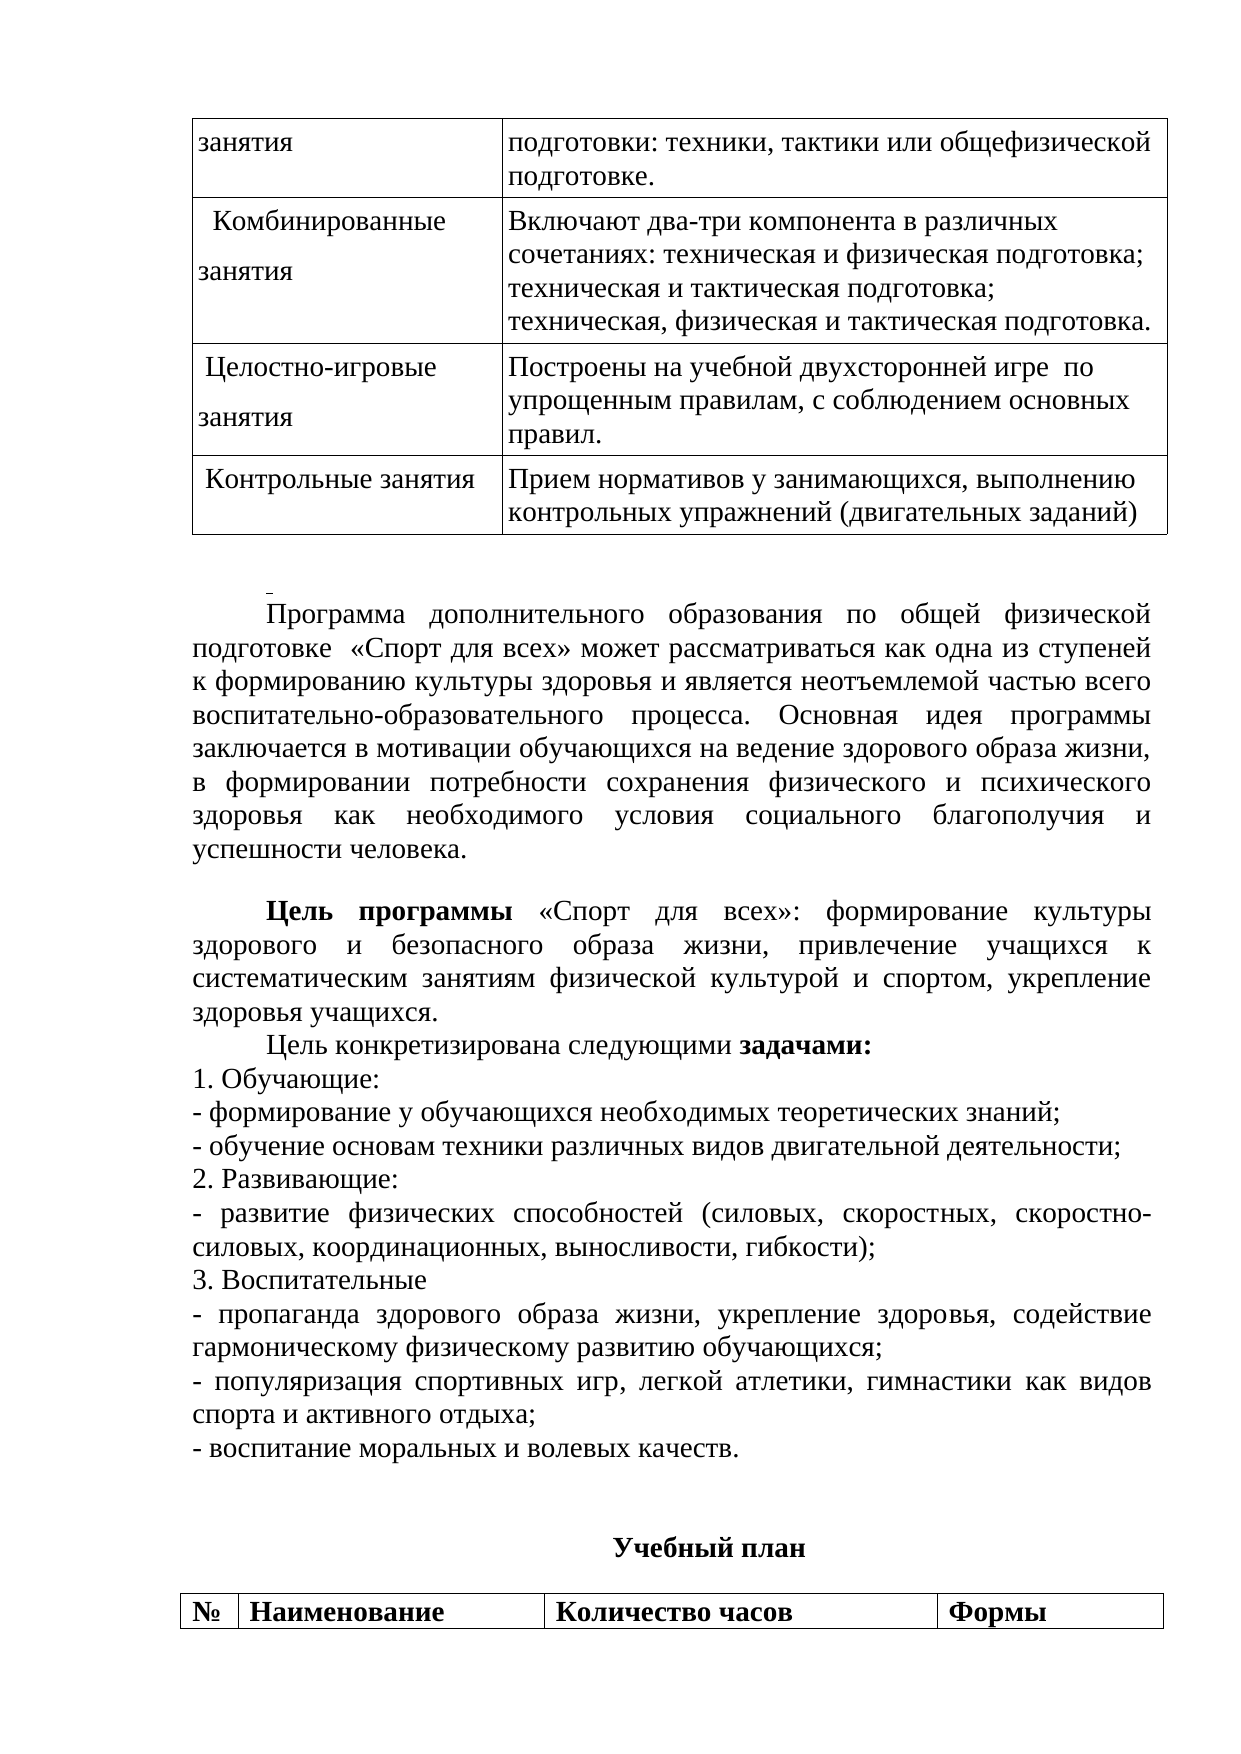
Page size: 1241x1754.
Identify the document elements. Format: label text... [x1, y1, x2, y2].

table_cell Целостно-игровые занятия [193, 344, 502, 455]
text 3. Воспитательные [192, 1262, 1152, 1296]
text Учебный план [192, 1531, 1152, 1564]
table_cell Построены на учебной двухсторонней игре по упрощенным правилам, с соблюдением основных правил. [503, 344, 1167, 455]
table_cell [503, 119, 1167, 197]
table_cell Контрольные занятия [193, 456, 502, 534]
table_cell Включают два-три компонента в различных сочетаниях: техническая и физическая подготовка; техническая и тактическая подготовка; техническая, физическая и тактическая подготовка. [503, 198, 1167, 343]
text - пропаганда здорового образа жизни, укрепление здоровья, содействие гармоническому физическому развитию обучающихся; [192, 1296, 1152, 1363]
text - воспитание моральных и волевых качеств. [192, 1430, 1152, 1463]
text Программа дополнительного образования по общей физической подготовке «Спорт для всех» может рассматриваться как одна из ступеней к формированию культуры здоровья и является неотъемлемой частью всего воспитательно-образовательного процесса. Основная идея программы заключается в мотивации обучающихся на ведение здорового образа жизни, в формировании потребности сохранения физического и психического здоровья как необходимого условия социального благополучия и успешности человека. [192, 596, 1152, 864]
text - популяризация спортивных игр, легкой атлетики, гимнастики как видов спорта и активного отдыха; [192, 1363, 1152, 1430]
table_cell Комбинированные занятия [193, 198, 502, 343]
table_cell Прием нормативов у занимающихся, выполнению контрольных упражнений (двигательных заданий) [503, 456, 1167, 534]
text - обучение основам техники различных видов двигательной деятельности; [192, 1128, 1152, 1162]
text Цель конкретизирована следующими задачами: [192, 1027, 1152, 1061]
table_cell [193, 119, 502, 197]
text 1. Обучающие: [192, 1061, 1152, 1094]
text - развитие физических способностей (силовых, скоростных, скоростно-силовых, координационных, выносливости, гибкости); [192, 1195, 1152, 1262]
table_header Количество часов [545, 1594, 937, 1627]
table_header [239, 1594, 544, 1627]
table_header № [181, 1594, 238, 1627]
text 2. Развивающие: [192, 1162, 1152, 1195]
text Цель программы «Спорт для всех»: формирование культуры здорового и безопасного образа жизни, привлечение учащихся к систематическим занятиям физической культурой и спортом, укрепление здоровья учащихся. [192, 893, 1152, 1027]
text - формирование у обучающихся необходимых теоретических знаний; [192, 1094, 1152, 1128]
table_header Формы контроля [938, 1594, 1163, 1627]
